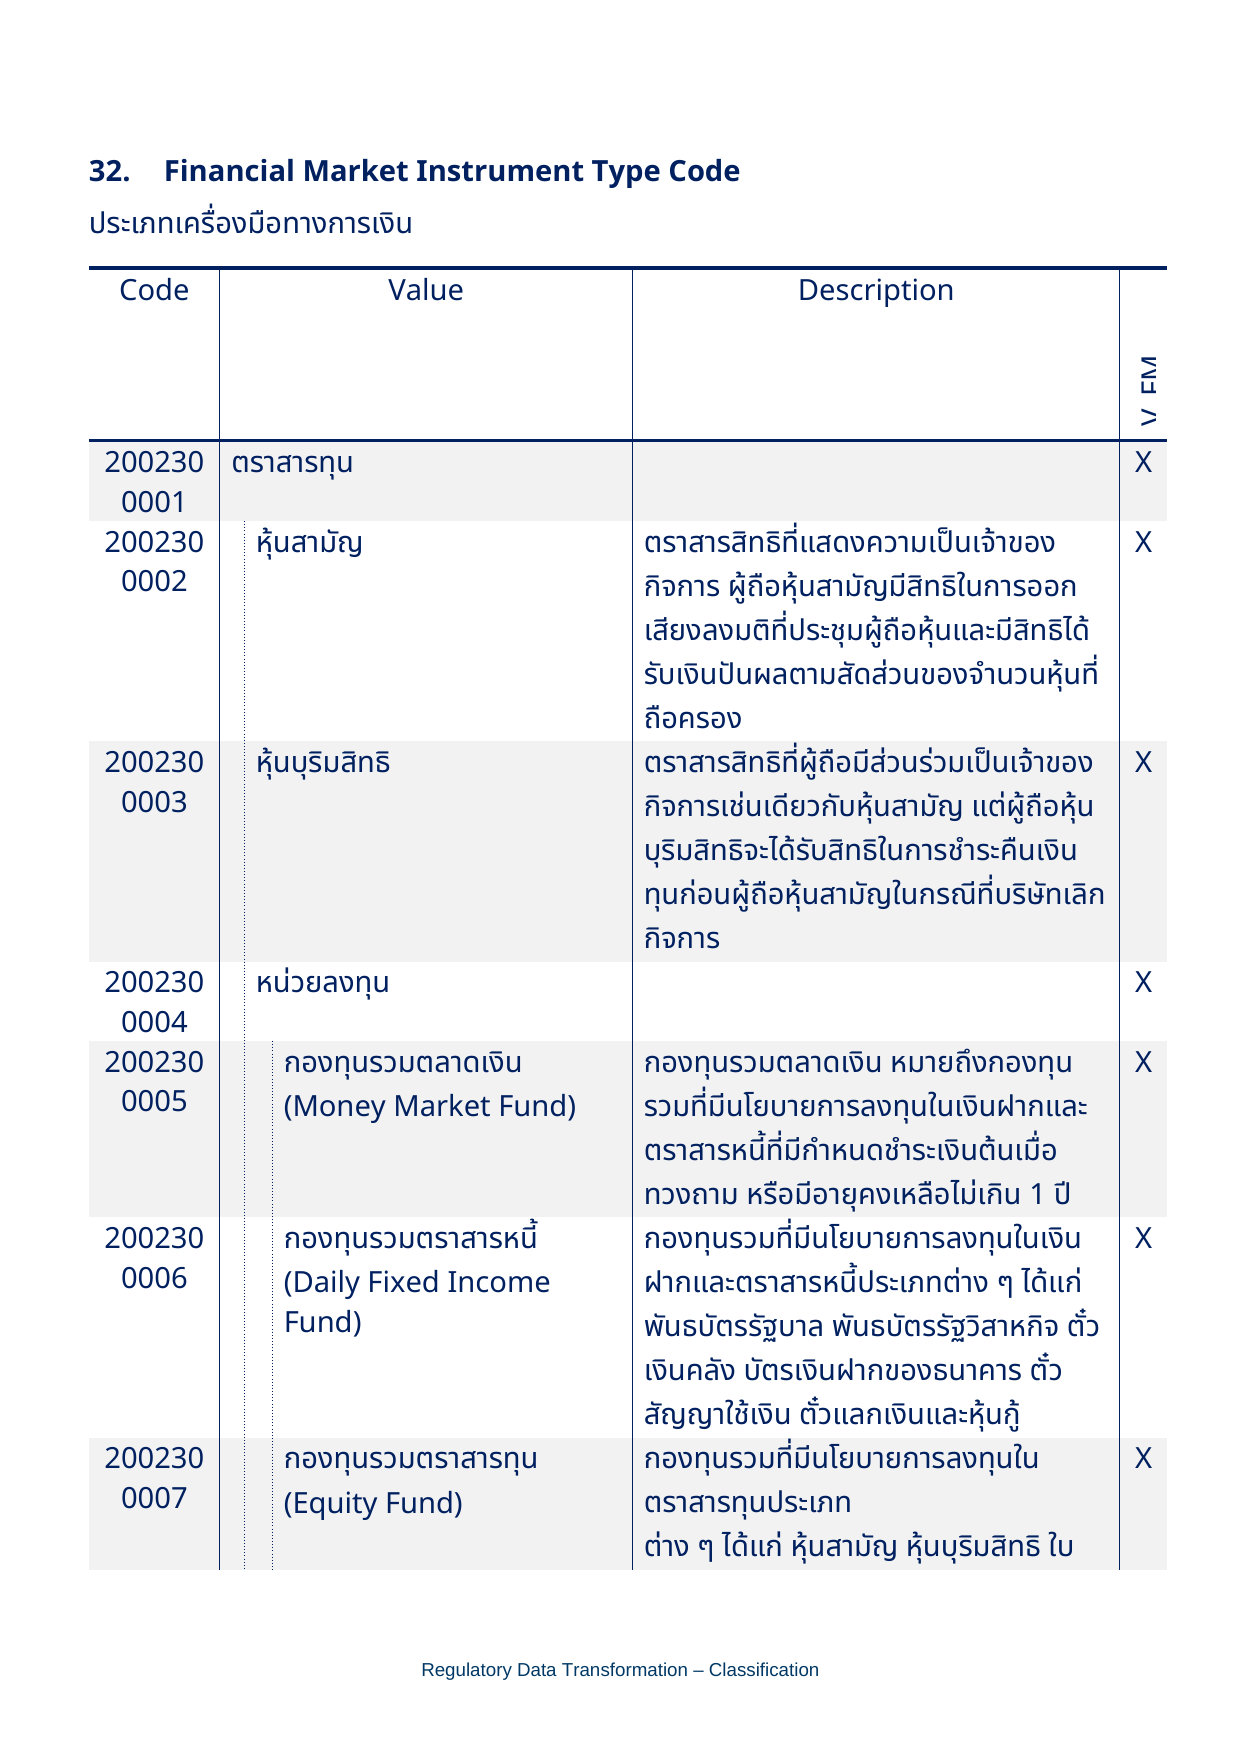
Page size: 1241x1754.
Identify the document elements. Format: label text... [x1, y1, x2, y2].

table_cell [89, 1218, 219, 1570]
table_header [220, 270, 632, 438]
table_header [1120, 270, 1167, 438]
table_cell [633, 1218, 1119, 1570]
text ประเภทเครื่องมือทางการเงิน [89, 202, 1152, 246]
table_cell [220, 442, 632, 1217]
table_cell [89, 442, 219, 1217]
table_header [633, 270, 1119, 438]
subtitle Financial Market Instrument Type Code [89, 150, 1152, 190]
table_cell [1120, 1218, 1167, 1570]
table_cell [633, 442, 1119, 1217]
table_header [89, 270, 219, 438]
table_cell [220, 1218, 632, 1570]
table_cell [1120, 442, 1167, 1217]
